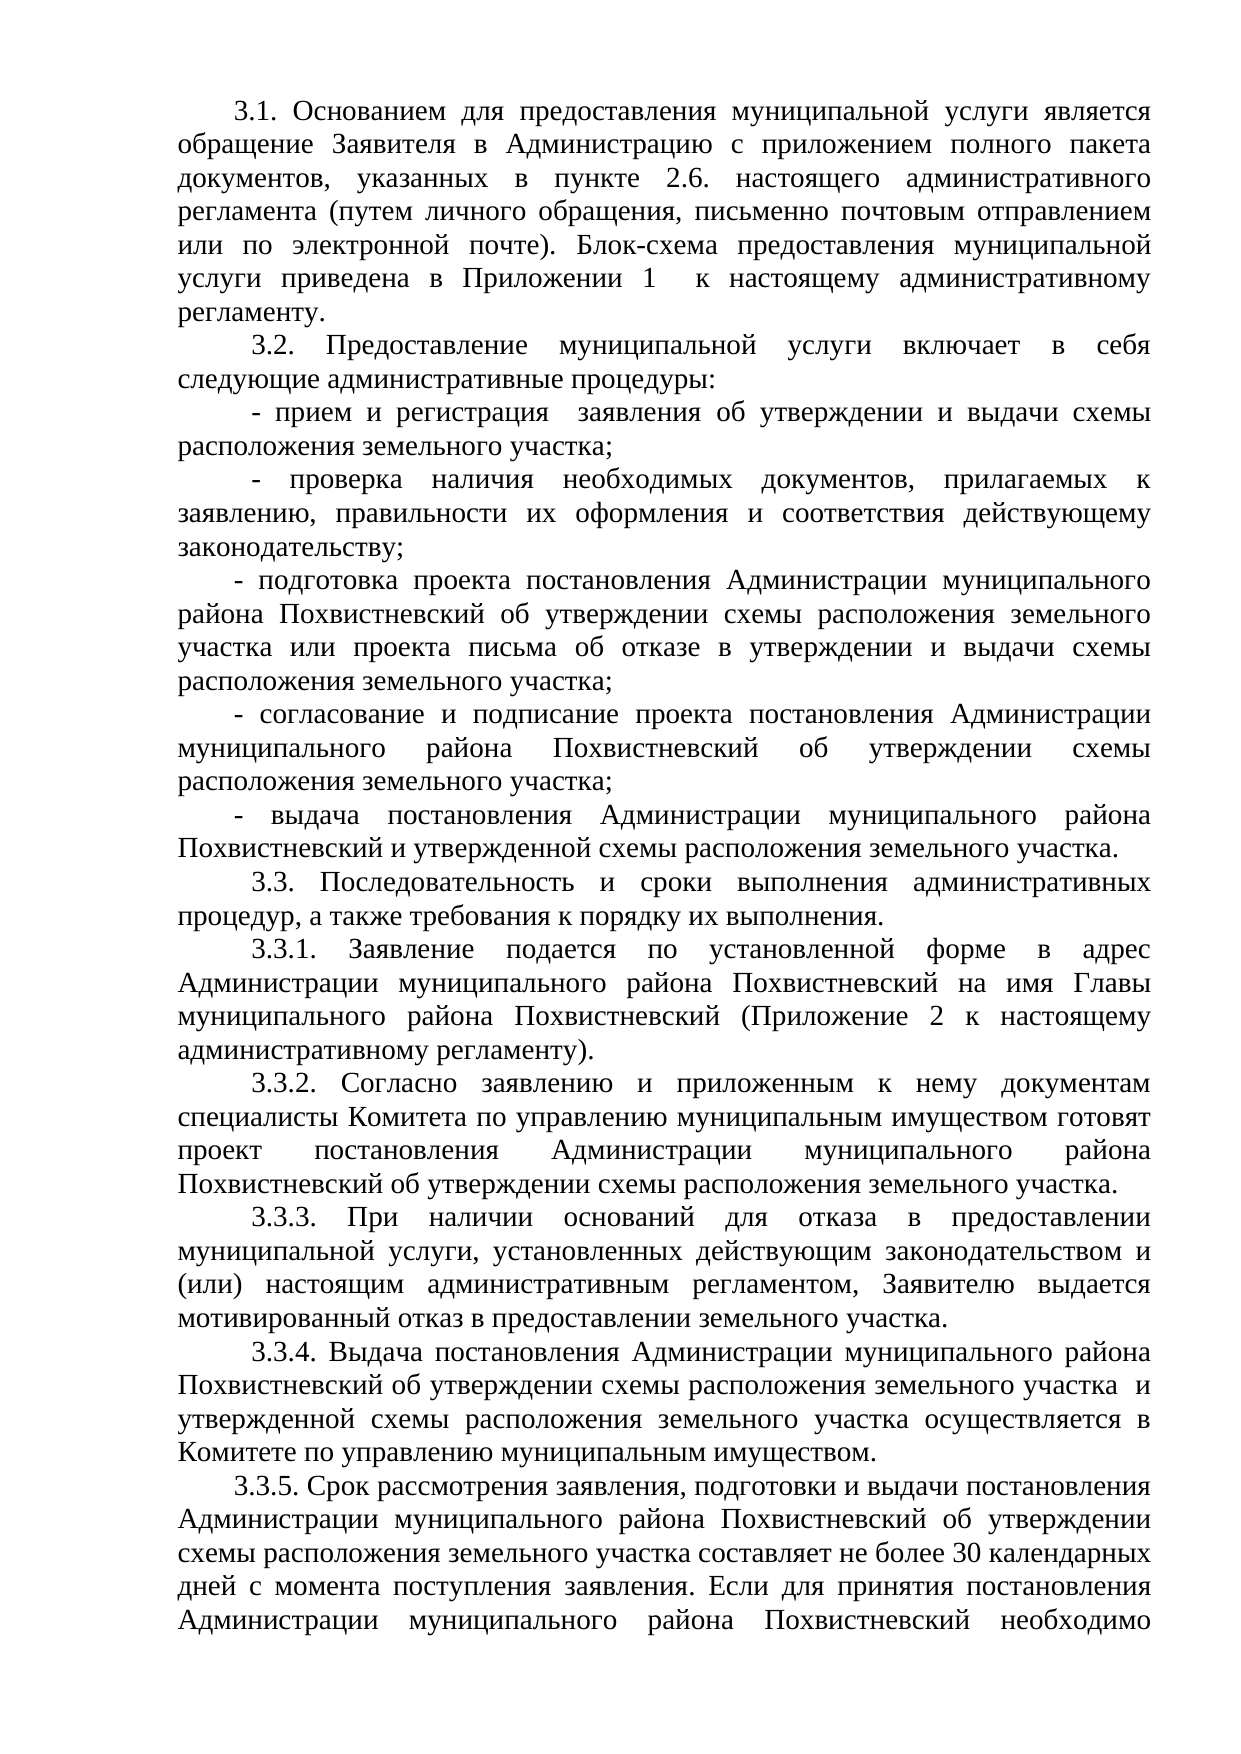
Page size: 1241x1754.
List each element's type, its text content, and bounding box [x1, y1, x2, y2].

text - выдача постановления Администрации муниципального района Похвистневский и утвержденной схемы расположения земельного участка. [177, 797, 1152, 864]
text - подготовка проекта постановления Администрации муниципального района Похвистневский об утверждении схемы расположения земельного участка или проекта письма об отказе в утверждении и выдачи схемы расположения земельного участка; [177, 562, 1152, 696]
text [177, 1468, 1152, 1636]
text - согласование и подписание проекта постановления Администрации муниципального района Похвистневский об утверждении схемы расположения земельного участка; [177, 696, 1152, 797]
text 3.3.3. При наличии оснований для отказа в предоставлении муниципальной услуги, установленных действующим законодательством и (или) настоящим административным регламентом, Заявителю выдается мотивированный отказ в предоставлении земельного участка. [177, 1199, 1152, 1334]
text 3.2. Предоставление муниципальной услуги включает в себя следующие административные процедуры: [177, 327, 1152, 394]
text 3.3.4. Выдача постановления Администрации муниципального района Похвистневский об утверждении схемы расположения земельного участка и утвержденной схемы расположения земельного участка осуществляется в Комитете по управлению муниципальным имуществом. [177, 1334, 1152, 1468]
text - прием и регистрация заявления об утверждении и выдачи схемы расположения земельного участка; [177, 394, 1152, 462]
text 3.3.2. Согласно заявлению и приложенным к нему документам специалисты Комитета по управлению муниципальным имуществом готовят проект постановления Администрации муниципального района Похвистневский об утверждении схемы расположения земельного участка. [177, 1065, 1152, 1199]
text 3.3.1. Заявление подается по установленной форме в адрес Администрации муниципального района Похвистневский на имя Главы муниципального района Похвистневский (Приложение 2 к настоящему административному регламенту). [177, 931, 1152, 1065]
text 3.1. Основанием для предоставления муниципальной услуги является обращение Заявителя в Администрацию с приложением полного пакета документов, указанных в пункте 2.6. настоящего административного регламента (путем личного обращения, письменно почтовым отправлением или по электронной почте). Блок-схема предоставления муниципальной услуги приведена в Приложении 1 к настоящему административному регламенту. [177, 93, 1152, 327]
text - проверка наличия необходимых документов, прилагаемых к заявлению, правильности их оформления и соответствия действующему законодательству; [177, 462, 1152, 562]
text 3.3. Последовательность и сроки выполнения административных процедур, а также требования к порядку их выполнения. [177, 864, 1152, 931]
